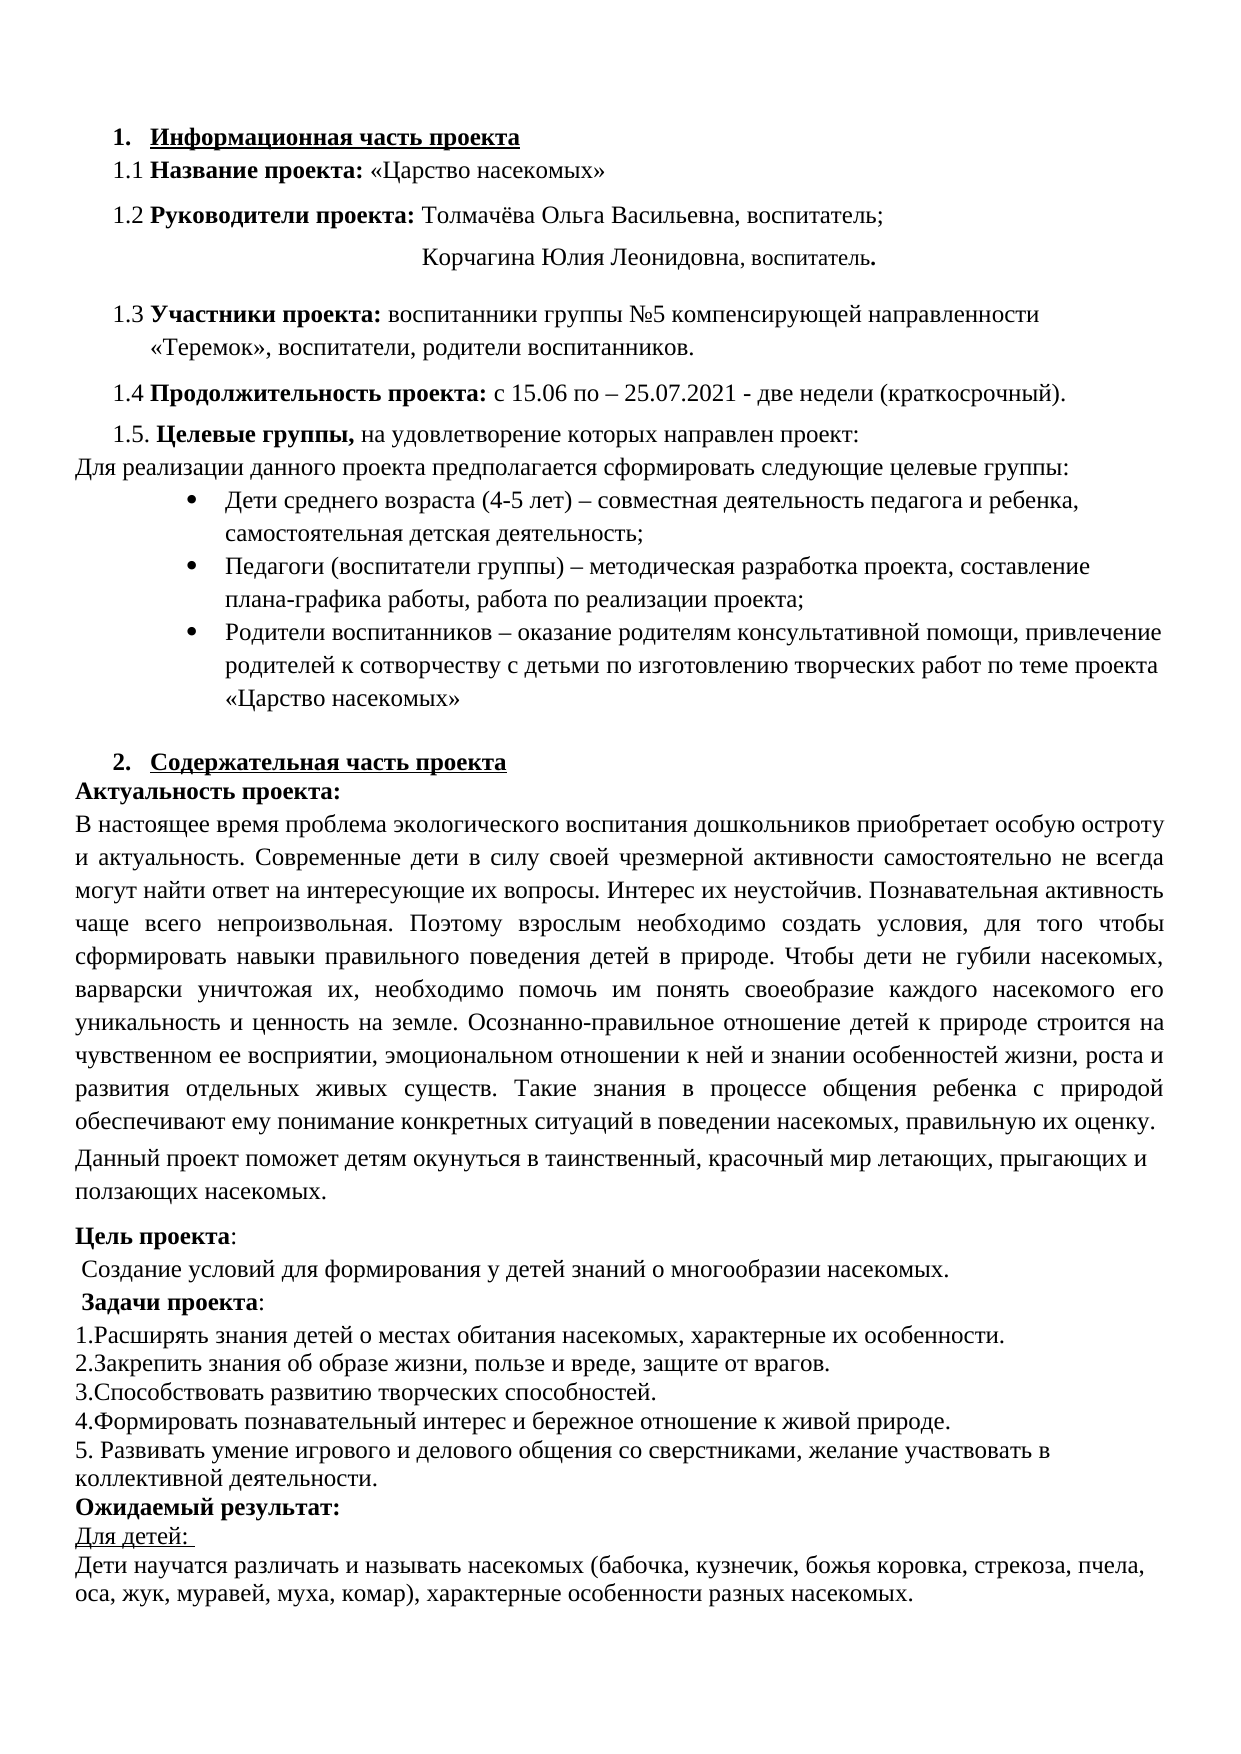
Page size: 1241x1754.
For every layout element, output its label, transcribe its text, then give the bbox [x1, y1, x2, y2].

text Дети научатся различать и называть насекомых (бабочка, кузнечик, божья коровка, стрекоза, пчела, оса, жук, муравей, муха, комар), характерные особенности разных насекомых. [75, 1550, 1165, 1607]
text Для реализации данного проекта предполагается сформировать следующие целевые группы: [75, 452, 1165, 481]
list Руководители проекта: Толмачёва Ольга Васильевна, воспитатель; [112, 196, 1165, 229]
list Содержательная часть проекта [112, 747, 1165, 776]
text Задачи проекта: [75, 1283, 1165, 1316]
text В настоящее время проблема экологического воспитания дошкольников приобретает особую остроту и актуальность. Современные дети в силу своей чрезмерной активности самостоятельно не всегда могут найти ответ на интересующие их вопросы. Интерес их неустойчив. Познавательная активность чаще всего непроизвольная. Поэтому взрослым необходимо создать условия, для того чтобы сформировать навыки правильного поведения детей в природе. Чтобы дети не губили насекомых, варварски уничтожая их, необходимо помочь им понять своеобразие каждого насекомого его уникальность и ценность на земле. Осознанно-правильное отношение детей к природе строится на чувственном ее восприятии, эмоциональном отношении к ней и знании особенностей жизни, роста и развития отдельных живых существ. Такие знания в процессе общения ребенка с природой обеспечивают ему понимание конкретных ситуаций в поведении насекомых, правильную их оценку. [75, 809, 1165, 1135]
list Название проекта: «Царство насекомых» [112, 151, 1165, 184]
text 5. Развивать умение игрового и делового общения со сверстниками, желание участвовать в коллективной деятельности. [75, 1435, 1165, 1492]
text 4.Формировать познавательный интерес и бережное отношение к живой природе. [75, 1406, 1165, 1435]
text Корчагина Юлия Леонидовна, воспитатель. [75, 242, 1165, 270]
text Данный проект поможет детям окунуться в таинственный, красочный мир летающих, прыгающих и ползающих насекомых. [75, 1139, 1165, 1205]
text Ожидаемый результат: [75, 1492, 1165, 1521]
list Родители воспитанников – оказание родителям консультативной помощи, привлечение родителей к сотворчеству с детьми по изготовлению творческих работ по теме проекта «Царство насекомых» [187, 617, 1165, 712]
text Актуальность проекта: [75, 776, 1165, 804]
list Участники проекта: воспитанники группы №5 компенсирующей направленности «Теремок», воспитатели, родители воспитанников. [112, 295, 1165, 361]
text Для детей: [75, 1521, 1165, 1550]
text Цель проекта: [75, 1217, 1165, 1250]
text 3.Способствовать развитию творческих способностей. [75, 1377, 1165, 1406]
list Продолжительность проекта: с 15.06 по – 25.07.2021 - две недели (краткосрочный). [112, 373, 1165, 406]
list Педагоги (воспитатели группы) – методическая разработка проекта, составление плана-графика работы, работа по реализации проекта; [187, 551, 1165, 613]
text 1.Расширять знания детей о местах обитания насекомых, характерные их особенности. [75, 1316, 1165, 1348]
text Создание условий для формирования у детей знаний о многообразии насекомых. [75, 1250, 1165, 1283]
list Информационная часть проекта [112, 122, 1165, 151]
text 1.5. Целевые группы, на удовлетворение которых направлен проект: [75, 419, 1165, 448]
text 2.Закрепить знания об образе жизни, пользе и вреде, защите от врагов. [75, 1348, 1165, 1377]
list Дети среднего возраста (4-5 лет) – совместная деятельность педагога и ребенка, самостоятельная детская деятельность; [187, 485, 1165, 547]
